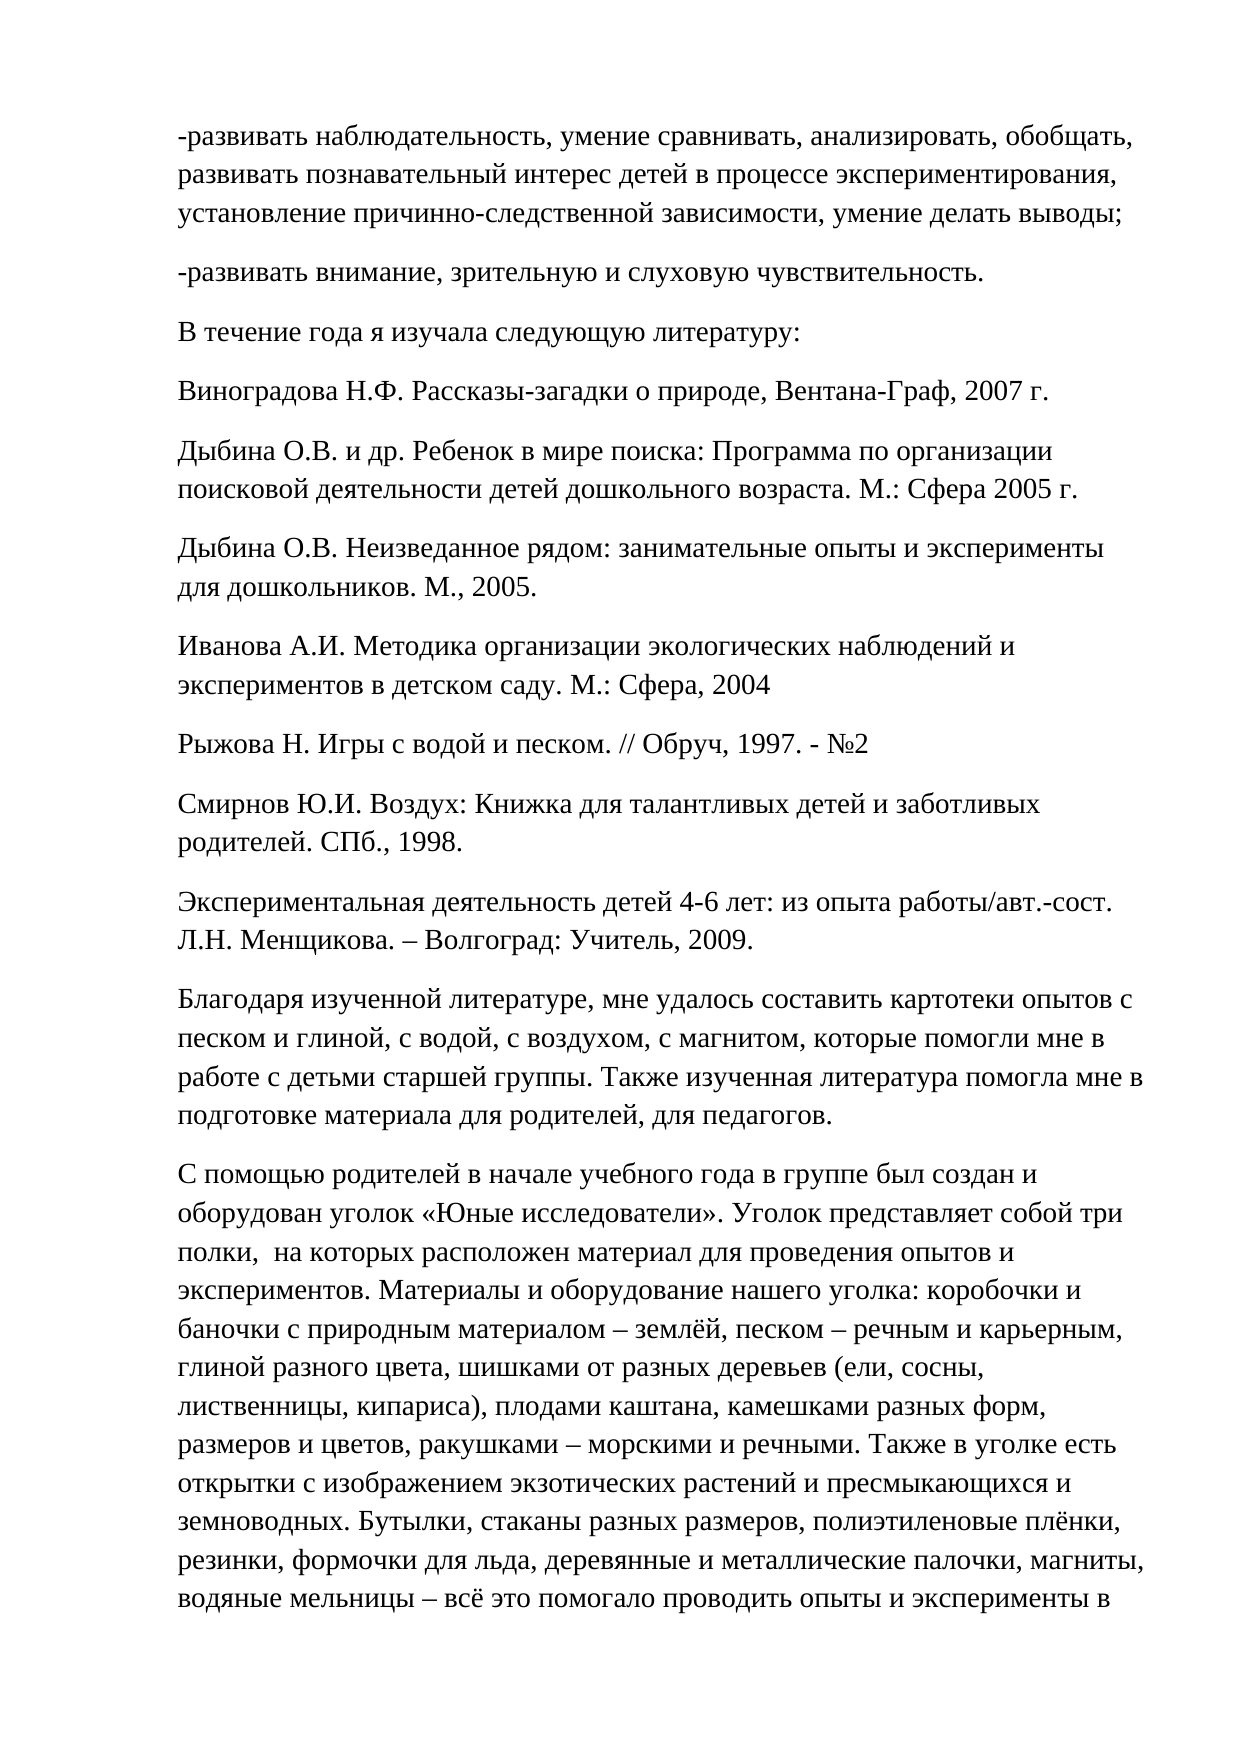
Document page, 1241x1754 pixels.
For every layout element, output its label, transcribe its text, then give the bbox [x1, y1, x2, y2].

text Рыжова Н. Игры с водой и песком. // Обруч, 1997. - №2 [177, 726, 1152, 760]
text Дыбина О.В. Неизведанное рядом: занимательные опыты и эксперименты для дошкольников. М., 2005. [177, 531, 1152, 603]
text Дыбина О.В. и др. Ребенок в мире поиска: Программа по организации поисковой деятельности детей дошкольного возраста. М.: Сфера 2005 г. [177, 433, 1152, 505]
text Виноградова Н.Ф. Рассказы-загадки о природе, Вентана-Граф, 2007 г. [177, 373, 1152, 407]
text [177, 1157, 1152, 1614]
text -развивать внимание, зрительную и слуховую чувствительность. [177, 254, 1152, 288]
text -развивать наблюдательность, умение сравнивать, анализировать, обобщать, развивать познавательный интерес детей в процессе экспериментирования, установление причинно-следственной зависимости, умение делать выводы; [177, 118, 1152, 229]
text Экспериментальная деятельность детей 4-6 лет: из опыта работы/авт.-сост. Л.Н. Менщикова. – Волгоград: Учитель, 2009. [177, 884, 1152, 956]
text Иванова А.И. Методика организации экологических наблюдений и экспериментов в детском саду. М.: Сфера, 2004 [177, 628, 1152, 701]
text Благодаря изученной литературе, мне удалось составить картотеки опытов с песком и глиной, с водой, с воздухом, с магнитом, которые помогли мне в работе с детьми старшей группы. Также изученная литература помогла мне в подготовке материала для родителей, для педагогов. [177, 982, 1152, 1131]
text В течение года я изучала следующую литературу: [177, 314, 1152, 347]
text Смирнов Ю.И. Воздух: Книжка для талантливых детей и заботливых родителей. СПб., 1998. [177, 786, 1152, 858]
